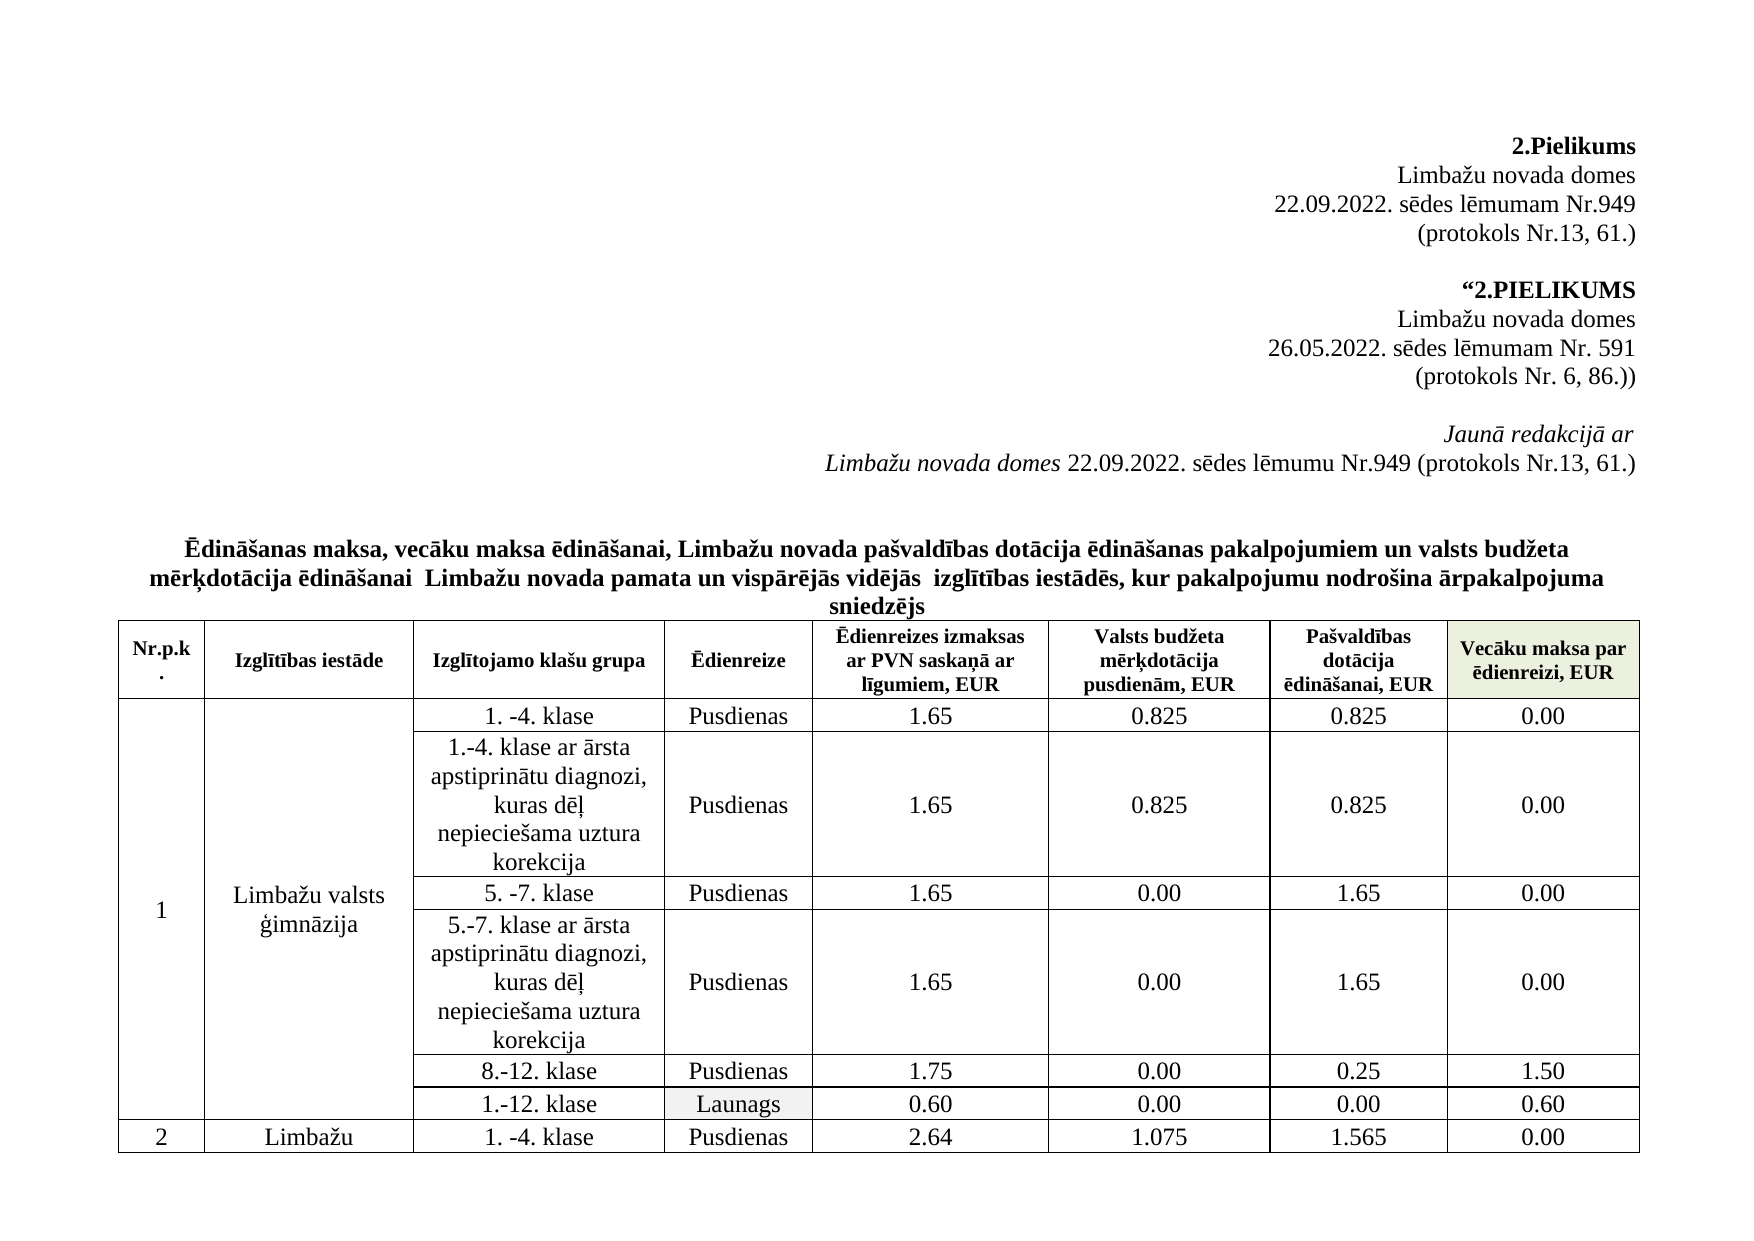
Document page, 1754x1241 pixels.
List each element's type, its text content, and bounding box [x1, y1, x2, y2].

table_cell 0.00 [1271, 1088, 1447, 1119]
table_header Izglītojamo klašu grupa [414, 621, 664, 698]
table_cell 1.65 [813, 877, 1048, 909]
table_cell 0.60 [1448, 1088, 1639, 1119]
table_cell 1.65 [813, 732, 1048, 876]
table_header Nr.p.k. [119, 621, 204, 698]
table_cell 1.65 [1271, 910, 1447, 1053]
table_cell 1.65 [813, 699, 1048, 731]
table_cell 0.825 [1049, 732, 1269, 876]
table_cell 5. -7. klase [414, 877, 664, 909]
text Limbažu novada domes 22.09.2022. sēdes lēmumu Nr.949 (protokols Nr.13, 61.) [118, 448, 1636, 476]
table_header Vecāku maksa par ēdienreizi, EUR [1448, 621, 1639, 698]
table_cell 1.65 [1271, 877, 1447, 909]
table_cell 0.60 [813, 1088, 1048, 1119]
table_cell 0.825 [1271, 699, 1447, 731]
text 2.Pielikums [118, 131, 1636, 160]
table_cell 2.64 [813, 1120, 1048, 1152]
table_cell 0.00 [1049, 877, 1269, 909]
table_cell 1.75 [813, 1055, 1048, 1086]
table_header Pašvaldības dotācija ēdināšanai, EUR [1271, 621, 1447, 698]
text Limbažu novada domes [118, 160, 1636, 189]
table_header Ēdienreize [665, 621, 812, 698]
table_cell 0.25 [1271, 1055, 1447, 1086]
table_cell Limbažu vidusskola [205, 1120, 413, 1152]
table_cell Pusdienas [665, 732, 812, 876]
table_cell 1 [119, 699, 204, 1119]
text Ēdināšanas maksa, vecāku maksa ēdināšanai, Limbažu novada pašvaldības dotācija ēdināšanas pakalpojumiem un valsts budžeta mērķdotācija ēdināšanai Limbažu novada pamata un vispārējās vidējās izglītības iestādēs, kur pakalpojumu nodrošina ārpakalpojuma sniedzējs [118, 534, 1636, 620]
table_cell Launags [665, 1088, 812, 1119]
table_cell 1.-4. klase ar ārsta apstiprinātu diagnozi, kuras dēļ nepieciešama uztura korekcija [414, 732, 664, 876]
text Limbažu novada domes [118, 304, 1636, 333]
text “2.PIELIKUMS [118, 275, 1636, 304]
table_cell 1. -4. klase [414, 699, 664, 731]
table_cell 0.00 [1049, 1055, 1269, 1086]
table_cell Pusdienas [665, 699, 812, 731]
table_cell 1.075 [1049, 1120, 1269, 1152]
table_cell 0.00 [1448, 699, 1639, 731]
table_cell Pusdienas [665, 1055, 812, 1086]
table_header Izglītības iestāde [205, 621, 413, 698]
table_cell 0.00 [1448, 732, 1639, 876]
text 26.05.2022. sēdes lēmumam Nr. 591 [118, 333, 1636, 361]
table_header Ēdienreizes izmaksas ar PVN saskaņā ar līgumiem, EUR [813, 621, 1048, 698]
text Jaunā redakcijā ar [118, 419, 1636, 448]
table_cell 0.00 [1049, 1088, 1269, 1119]
table_cell 8.-12. klase [414, 1055, 664, 1086]
table_cell Pusdienas [665, 1120, 812, 1152]
text 22.09.2022. sēdes lēmumam Nr.949 [118, 189, 1636, 218]
table_cell 0.825 [1049, 699, 1269, 731]
table_cell 5.-7. klase ar ārsta apstiprinātu diagnozi, kuras dēļ nepieciešama uztura korekcija [414, 910, 664, 1053]
table_cell 0.00 [1448, 910, 1639, 1053]
table_cell Pusdienas [665, 910, 812, 1053]
table_cell Pusdienas [665, 877, 812, 909]
text (protokols Nr. 6, 86.)) [118, 361, 1636, 390]
table_cell 0.00 [1448, 877, 1639, 909]
table_cell 1.50 [1448, 1055, 1639, 1086]
table_cell 0.825 [1271, 732, 1447, 876]
text (protokols Nr.13, 61.) [118, 218, 1636, 246]
table_cell 0.00 [1448, 1120, 1639, 1152]
table_cell 0.00 [1049, 910, 1269, 1053]
table_cell Limbažu valsts ģimnāzija [205, 699, 413, 1119]
table_header Valsts budžeta mērķdotācija pusdienām, EUR [1049, 621, 1269, 698]
table_cell 1.565 [1271, 1120, 1447, 1152]
table_cell 1.-12. klase [414, 1088, 664, 1119]
table_cell 1. -4. klase [414, 1120, 664, 1152]
table_cell 1.65 [813, 910, 1048, 1053]
table_cell 2 [119, 1120, 204, 1152]
